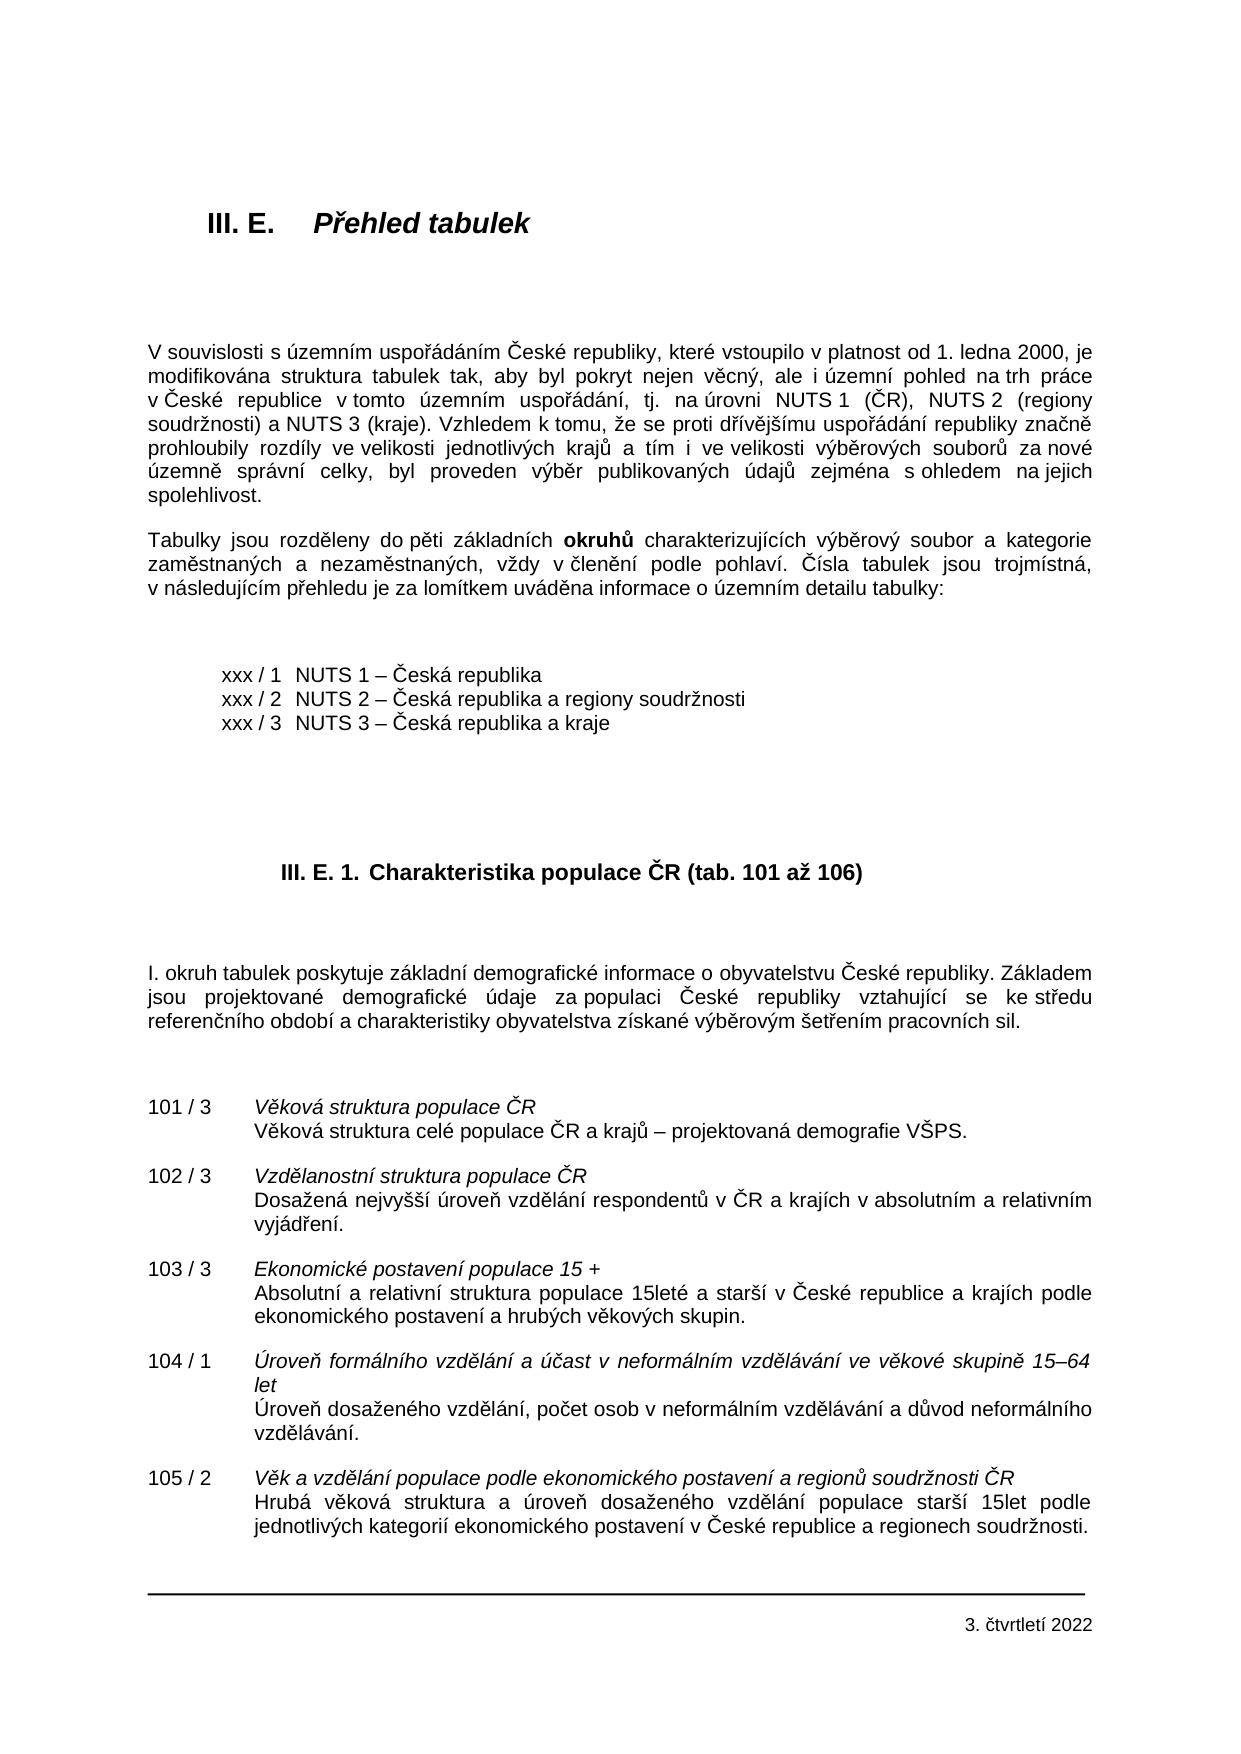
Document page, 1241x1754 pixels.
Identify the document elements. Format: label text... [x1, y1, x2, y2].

text Dosažená nejvyšší úroveň vzdělání respondentů v ČR a krajích v absolutním a relativním vyjádření. [254, 1188, 1092, 1236]
text 103 / 3 Ekonomické postavení populace 15 + [148, 1256, 1092, 1280]
text Věková struktura celé populace ČR a krajů – projektovaná demografie VŠPS. [254, 1119, 1092, 1143]
text xxx / 2 NUTS 2 – Česká republika a regiony soudržnosti [148, 686, 1092, 710]
text Hrubá věková struktura a úroveň dosaženého vzdělání populace starší 15let podle jednotlivých kategorií ekonomického postavení v České republice a regionech soudržnosti. [254, 1490, 1092, 1538]
text xxx / 1 NUTS 1 – Česká republika [148, 662, 1092, 686]
text 105 / 2 Věk a vzdělání populace podle ekonomického postavení a regionů soudržnosti ČR [148, 1466, 1092, 1490]
text V souvislosti s územním uspořádáním České republiky, které vstoupilo v platnost od 1. ledna 2000, je modifikována struktura tabulek tak, aby byl pokryt nejen věcný, ale i územní pohled na trh práce v České republice v tomto územním uspořádání, tj. na úrovni NUTS 1 (ČR), NUTS 2 (regiony soudržnosti) a NUTS 3 (kraje). Vzhledem k tomu, že se proti dřívějšímu uspořádání republiky značně prohloubily rozdíly ve velikosti jednotlivých krajů a tím i ve velikosti výběrových souborů za nové územně správní celky, byl proveden výběr publikovaných údajů zejména s ohledem na jejich spolehlivost. [148, 339, 1092, 507]
text xxx / 3 NUTS 3 – Česká republika a kraje [148, 710, 1092, 734]
text Absolutní a relativní struktura populace 15leté a starší v České republice a krajích podle ekonomického postavení a hrubých věkových skupin. [254, 1280, 1092, 1328]
text 104 / 1 Úroveň formálního vzdělání a účast v neformálním vzdělávání ve věkové skupině 15–64 let [148, 1349, 1092, 1397]
text 102 / 3 Vzdělanostní struktura populace ČR [148, 1164, 1092, 1188]
list Charakteristika populace ČR (tab. 101 až 106) [281, 859, 1092, 886]
text Tabulky jsou rozděleny do pěti základních okruhů charakterizujících výběrový soubor a kategorie zaměstnaných a nezaměstnaných, vždy v členění podle pohlaví. Čísla tabulek jsou trojmístná, v následujícím přehledu je za lomítkem uváděna informace o územním detailu tabulky: [148, 528, 1092, 600]
text 101 / 3 Věková struktura populace ČR [148, 1095, 1092, 1119]
list Přehled tabulek [207, 206, 1092, 239]
text Úroveň dosaženého vzdělání, počet osob v neformálním vzdělávání a důvod neformálního vzdělávání. [254, 1397, 1092, 1445]
text I. okruh tabulek poskytuje základní demografické informace o obyvatelstvu České republiky. Základem jsou projektované demografické údaje za populaci České republiky vztahující se ke středu referenčního období a charakteristiky obyvatelstva získané výběrovým šetřením pracovních sil. [148, 961, 1092, 1032]
